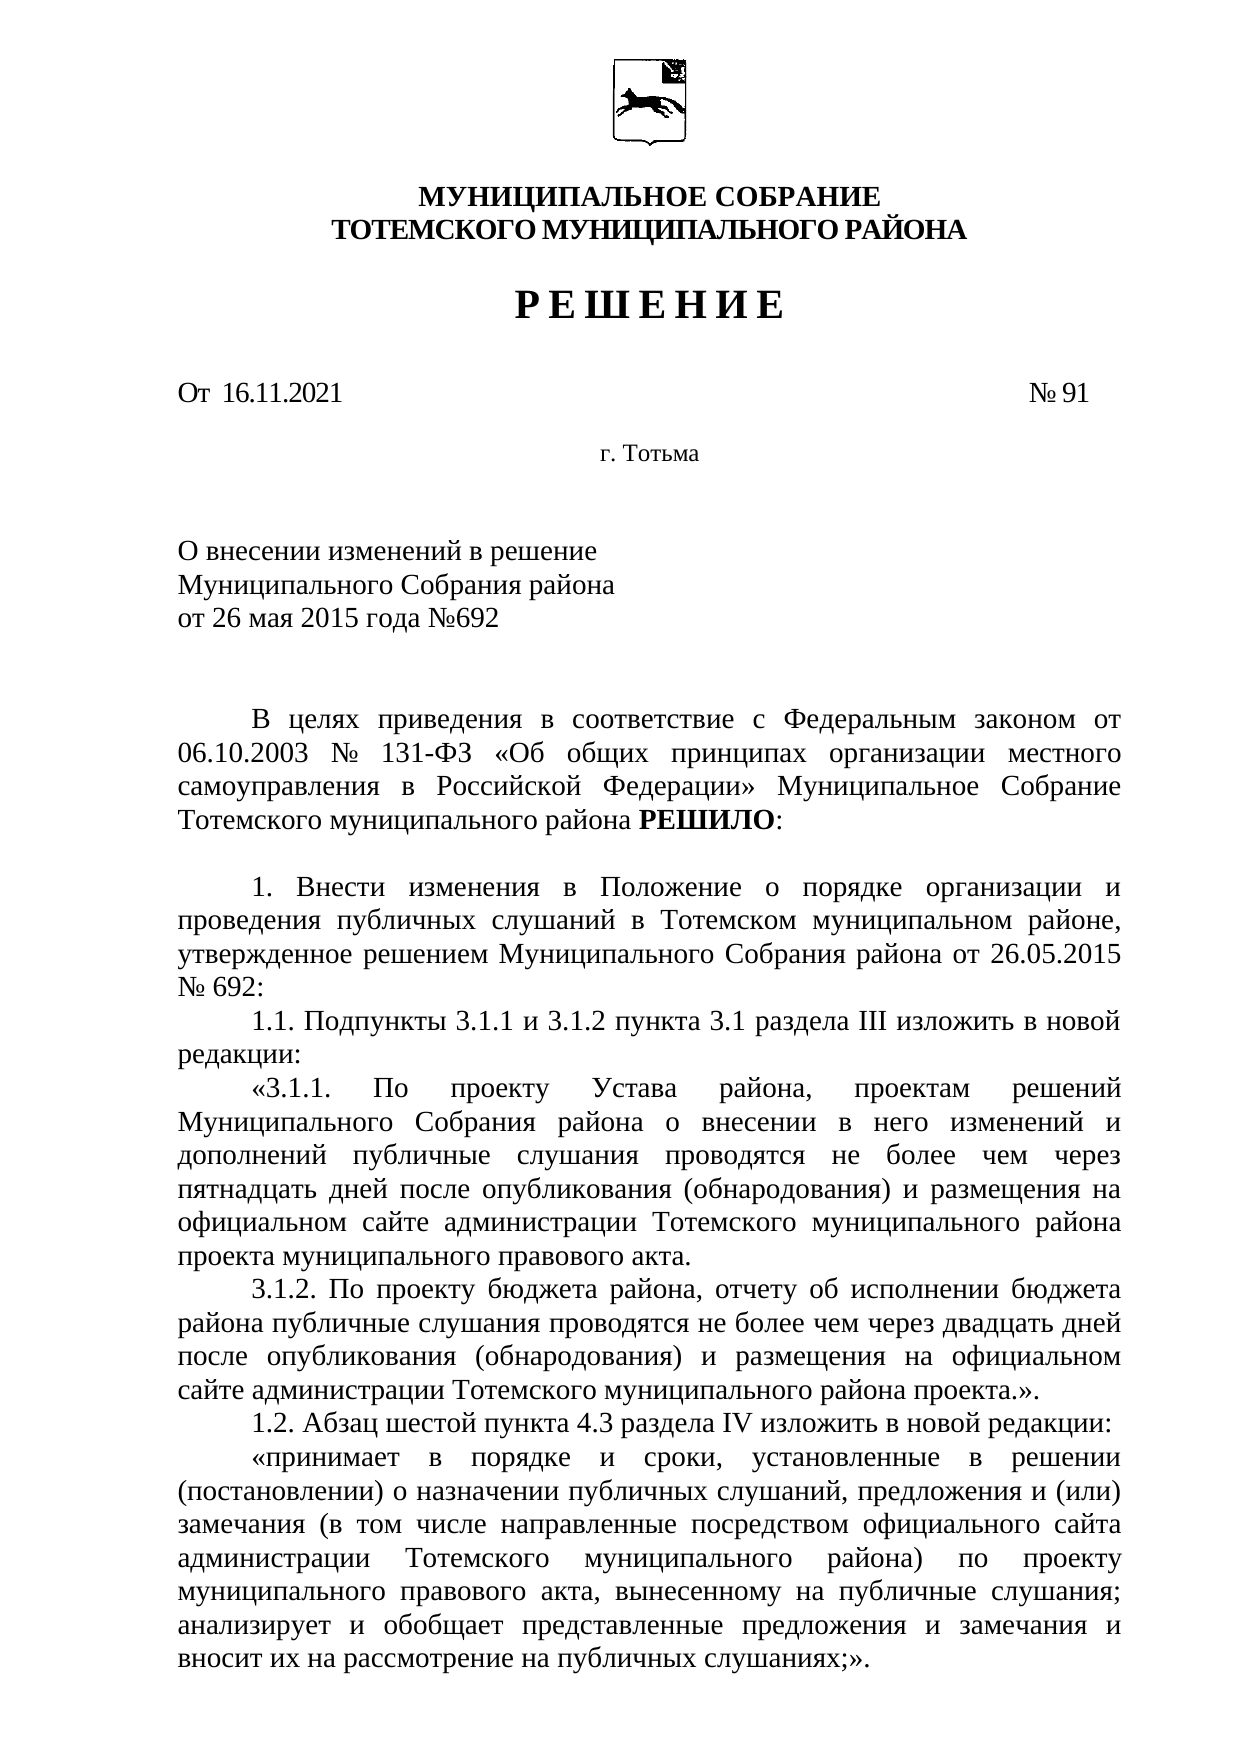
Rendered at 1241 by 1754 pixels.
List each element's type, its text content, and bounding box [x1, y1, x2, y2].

text 3.1.2. По проекту бюджета района, отчету об исполнении бюджета района публичные слушания проводятся не более чем через двадцать дней после опубликования (обнародования) и размещения на официальном сайте администрации Тотемского муниципального района проекта.». [177, 1271, 1122, 1406]
text 1.1. Подпункты 3.1.1 и 3.1.2 пункта 3.1 раздела III изложить в новой редакции: [177, 1003, 1122, 1070]
text МУНИЦИПАЛЬНОЕ СОБРАНИЕ [177, 179, 1122, 212]
text «3.1.1. По проекту Устава района, проектам решений Муниципального Собрания района о внесении в него изменений и дополнений публичные слушания проводятся не более чем через пятнадцать дней после опубликования (обнародования) и размещения на официальном сайте администрации Тотемского муниципального района проекта муниципального правового акта. [177, 1070, 1122, 1271]
text 1. Внести изменения в Положение о порядке организации и проведения публичных слушаний в Тотемском муниципальном районе, утвержденное решением Муниципального Собрания района от 26.05.2015 № 692: [177, 869, 1122, 1003]
text г. Тотьма [177, 438, 1122, 466]
text 1.2. Абзац шестой пункта 4.3 раздела IV изложить в новой редакции: [177, 1406, 1122, 1439]
picture [612, 59, 687, 146]
text от 26 мая 2015 года №692 [177, 601, 1122, 634]
text Муниципального Собрания района [177, 567, 1122, 601]
text От 16.11.2021 № 91 [177, 375, 1122, 409]
text ТОТЕМСКОГО МУНИЦИПАЛЬНОГО РАЙОНА [177, 212, 1122, 246]
text О внесении изменений в решение [177, 533, 1122, 567]
text В целях приведения в соответствие с Федеральным законом от 06.10.2003 № 131-ФЗ «Об общих принципах организации местного самоуправления в Российской Федерации» Муниципальное Собрание Тотемского муниципального района РЕШИЛО: [177, 701, 1122, 835]
text «принимает в порядке и сроки, установленные в решении (постановлении) о назначении публичных слушаний, предложения и (или) замечания (в том числе направленные посредством официального сайта администрации Тотемского муниципального района) по проекту муниципального правового акта, вынесенному на публичные слушания; анализирует и обобщает представленные предложения и замечания и вносит их на рассмотрение на публичных слушаниях;». [177, 1439, 1122, 1674]
text Р Е Ш Е Н И Е [177, 279, 1122, 327]
